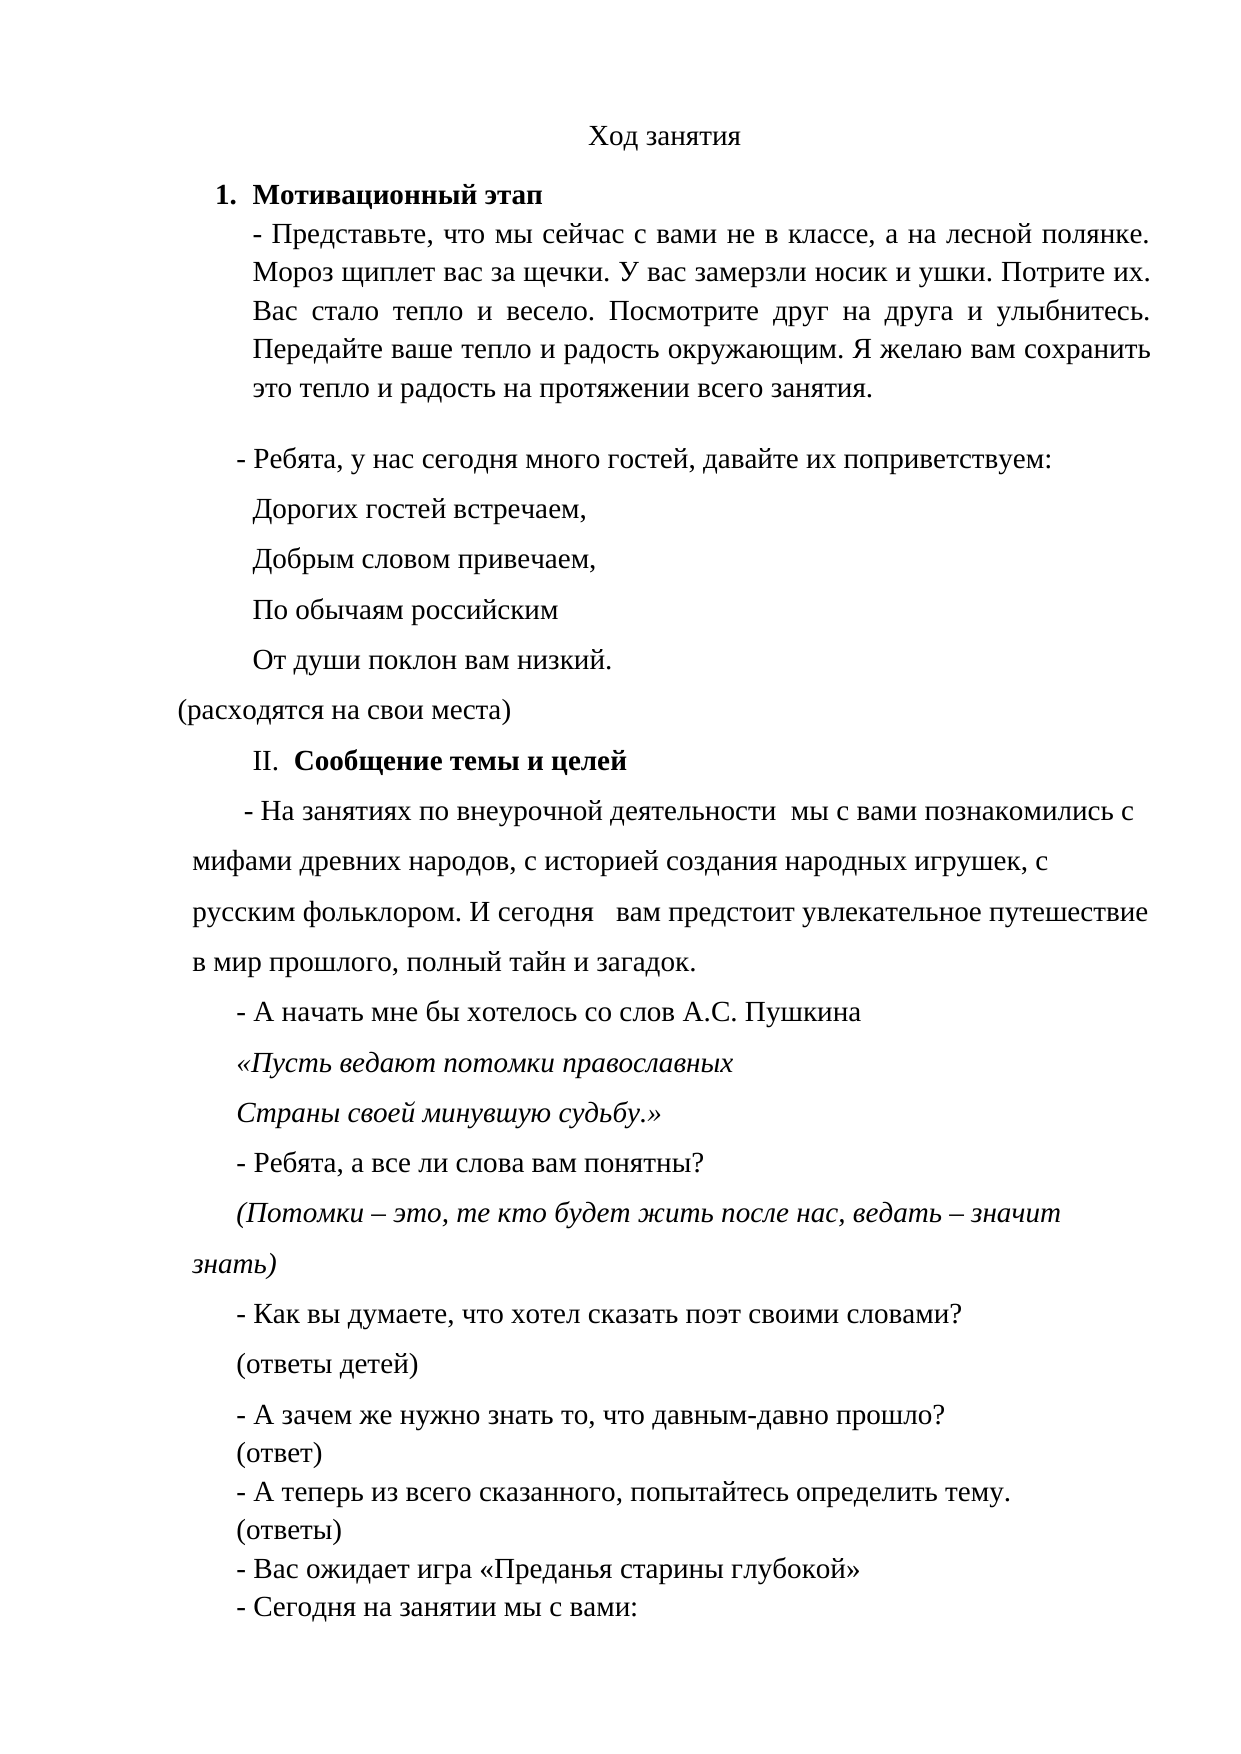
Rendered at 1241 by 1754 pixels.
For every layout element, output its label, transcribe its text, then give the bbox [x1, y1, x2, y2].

list - А теперь из всего сказанного, попытайтесь определить тему. [192, 1474, 1152, 1507]
list (ответы) [192, 1512, 1152, 1546]
list - Как вы думаете, что хотел сказать поэт своими словами? [192, 1296, 1152, 1330]
list От души поклон вам низкий. [177, 642, 1152, 676]
list - Сегодня на занятии мы с вами: [192, 1589, 1152, 1623]
list По обычаям российским [177, 592, 1152, 625]
list II. Сообщение темы и целей [177, 743, 1152, 776]
text Ход занятия [177, 118, 1152, 152]
list (Потомки – это, те кто будет жить после нас, ведать – значит знать) [192, 1196, 1152, 1279]
list - Ребята, у нас сегодня много гостей, давайте их поприветствуем: [236, 441, 1152, 474]
list - Представьте, что мы сейчас с вами не в классе, а на лесной полянке. Мороз щиплет вас за щечки. У вас замерзли носик и ушки. Потрите их. Вас стало тепло и весело. Посмотрите друг на друга и улыбнитесь. Передайте ваше тепло и радость окружающим. Я желаю вам сохранить это тепло и радость на протяжении всего занятия. [252, 216, 1152, 404]
list - А начать мне бы хотелось со слов А.С. Пушкина [192, 994, 1152, 1028]
list (ответы детей) [192, 1347, 1152, 1380]
list (расходятся на свои места) [177, 692, 1152, 726]
list - А зачем же нужно знать то, что давным-давно прошло? [192, 1397, 1152, 1430]
list Страны своей минувшую судьбу.» [192, 1095, 1152, 1128]
list - Ребята, а все ли слова вам понятны? [192, 1145, 1152, 1179]
list - На занятиях по внеурочной деятельности мы с вами познакомились с мифами древних народов, с историей создания народных игрушек, с русским фольклором. И сегодня вам предстоит увлекательное путешествие в мир прошлого, полный тайн и загадок. [192, 793, 1152, 978]
list «Пусть ведают потомки православных [192, 1045, 1152, 1078]
list Добрым словом привечаем, [177, 542, 1152, 575]
list Дорогих гостей встречаем, [177, 491, 1152, 525]
list Мотивационный этап [215, 177, 1152, 211]
list (ответ) [192, 1435, 1152, 1469]
list - Вас ожидает игра «Преданья старины глубокой» [192, 1551, 1152, 1584]
